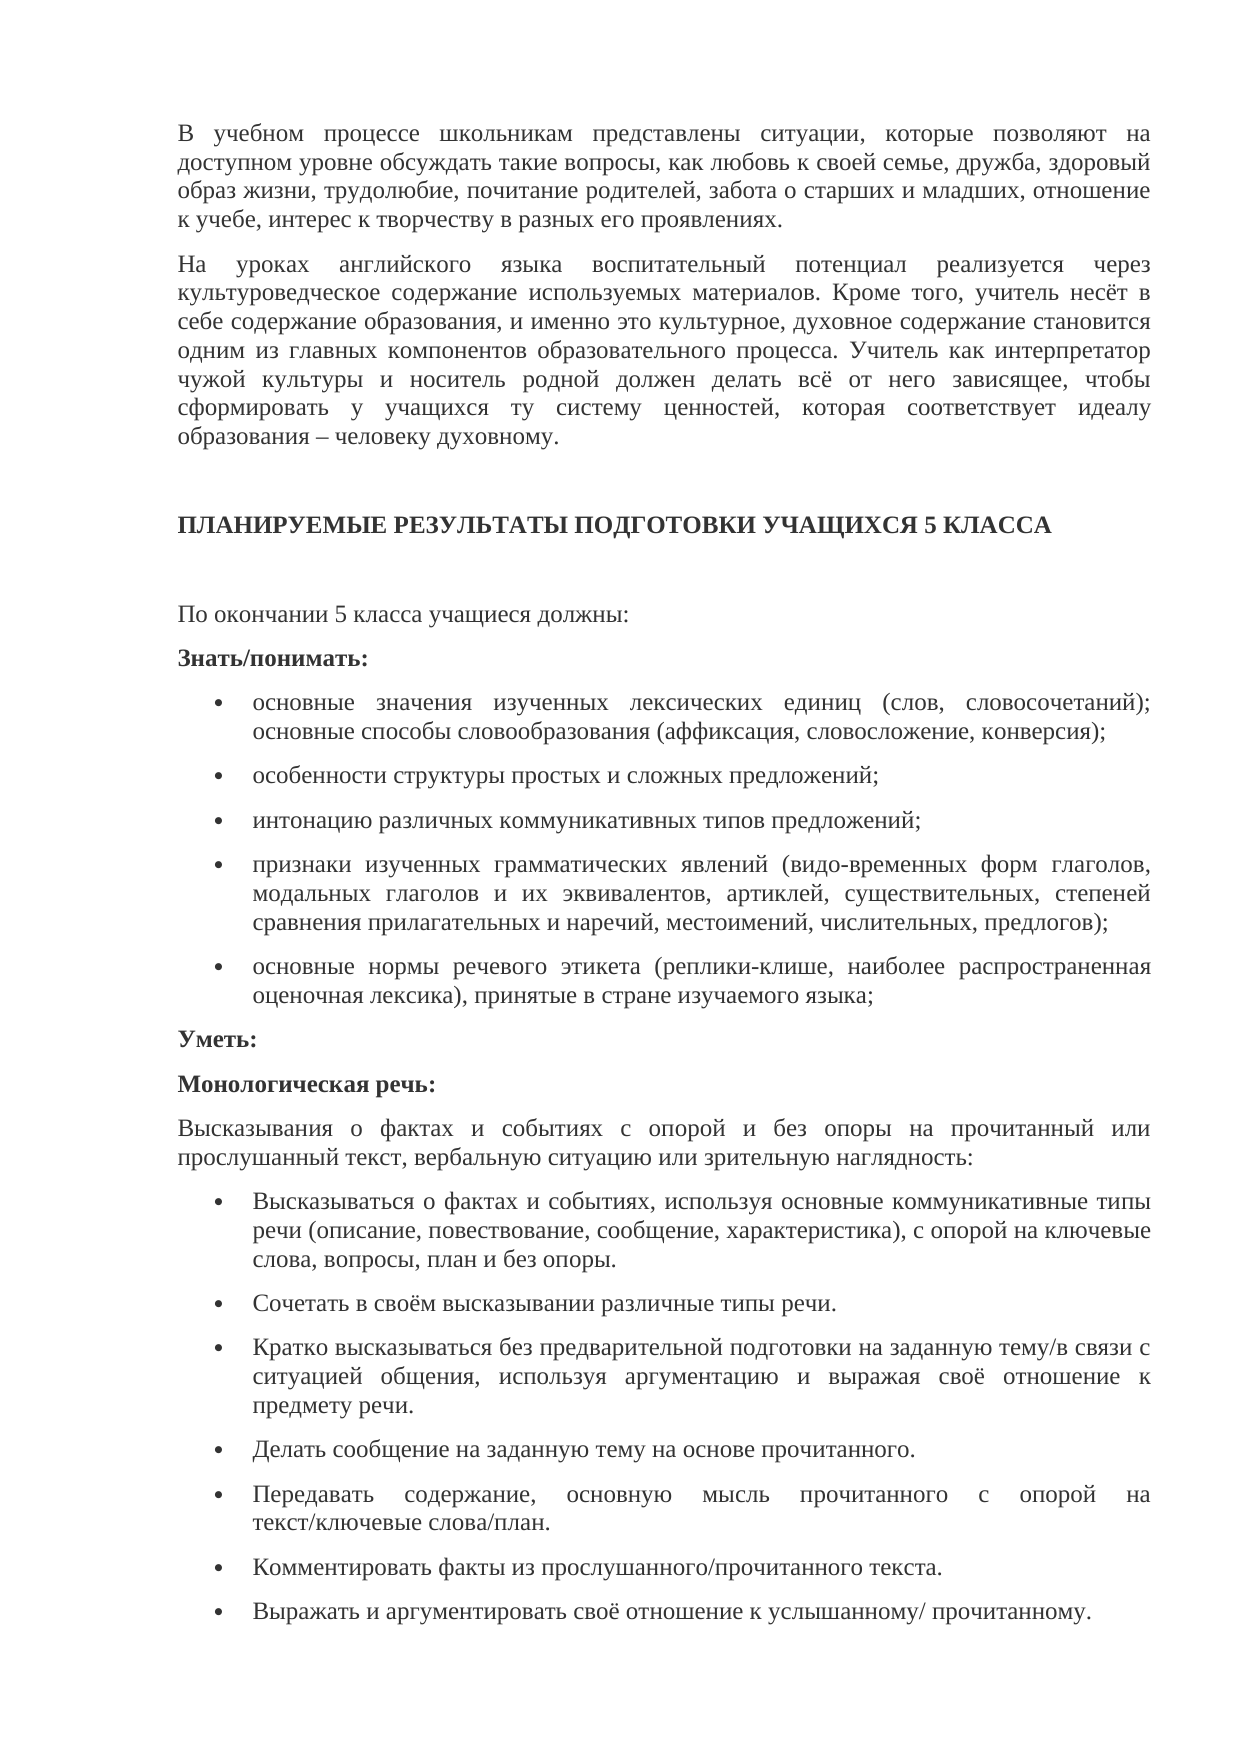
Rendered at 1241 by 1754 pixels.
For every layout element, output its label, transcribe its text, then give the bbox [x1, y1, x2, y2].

text Знать/понимать: [177, 643, 1152, 672]
text Уметь: [177, 1024, 1152, 1053]
list Выражать и аргументировать своё отношение к услышанному/ прочитанному. [215, 1596, 1152, 1625]
text По окончании 5 класса учащиеся должны: [177, 599, 1152, 627]
list интонацию различных коммуникативных типов предложений; [215, 805, 1152, 834]
list основные значения изученных лексических единиц (слов, словосочетаний); основные способы словообразования (аффиксация, словосложение, конверсия); [215, 687, 1152, 745]
list Делать сообщение на заданную тему на основе прочитанного. [215, 1434, 1152, 1463]
text На уроках английского языка воспитательный потенциал реализуется через культуроведческое содержание используемых материалов. Кроме того, учитель несёт в себе содержание образования, и именно это культурное, духовное содержание становится одним из главных компонентов образовательного процесса. Учитель как интерпретатор чужой культуры и носитель родной должен делать всё от него зависящее, чтобы сформировать у учащихся ту систему ценностей, которая соответствует идеалу образования – человеку духовному. [177, 249, 1152, 450]
list Комментировать факты из прослушанного/прочитанного текста. [215, 1552, 1152, 1581]
list основные нормы речевого этикета (реплики-клише, наиболее распространенная оценочная лексика), принятые в стране изучаемого языка; [215, 951, 1152, 1009]
text ПЛАНИРУЕМЫЕ РЕЗУЛЬТАТЫ ПОДГОТОВКИ УЧАЩИХСЯ 5 КЛАССА [177, 510, 1152, 539]
list Передавать содержание, основную мысль прочитанного с опорой на текст/ключевые слова/план. [215, 1479, 1152, 1536]
list признаки изученных грамматических явлений (видо-временных форм глаголов, модальных глаголов и их эквивалентов, артиклей, существительных, степеней сравнения прилагательных и наречий, местоимений, числительных, предлогов); [215, 849, 1152, 936]
list Сочетать в своём высказывании различные типы речи. [215, 1288, 1152, 1317]
list особенности структуры простых и сложных предложений; [215, 761, 1152, 789]
text В учебном процессе школьникам представлены ситуации, которые позволяют на доступном уровне обсуждать такие вопросы, как любовь к своей семье, дружба, здоровый образ жизни, трудолюбие, почитание родителей, забота о старших и младших, отношение к учебе, интерес к творчеству в разных его проявлениях. [177, 118, 1152, 233]
text Монологическая речь: [177, 1069, 1152, 1097]
text Высказывания о фактах и событиях с опорой и без опоры на прочитанный или прослушанный текст, вербальную ситуацию или зрительную наглядность: [177, 1113, 1152, 1171]
list Кратко высказываться без предварительной подготовки на заданную тему/в связи с ситуацией общения, используя аргументацию и выражая своё отношение к предмету речи. [215, 1332, 1152, 1419]
list Высказываться о фактах и событиях, используя основные коммуникативные типы речи (описание, повествование, сообщение, характеристика), с опорой на ключевые слова, вопросы, план и без опоры. [215, 1186, 1152, 1272]
